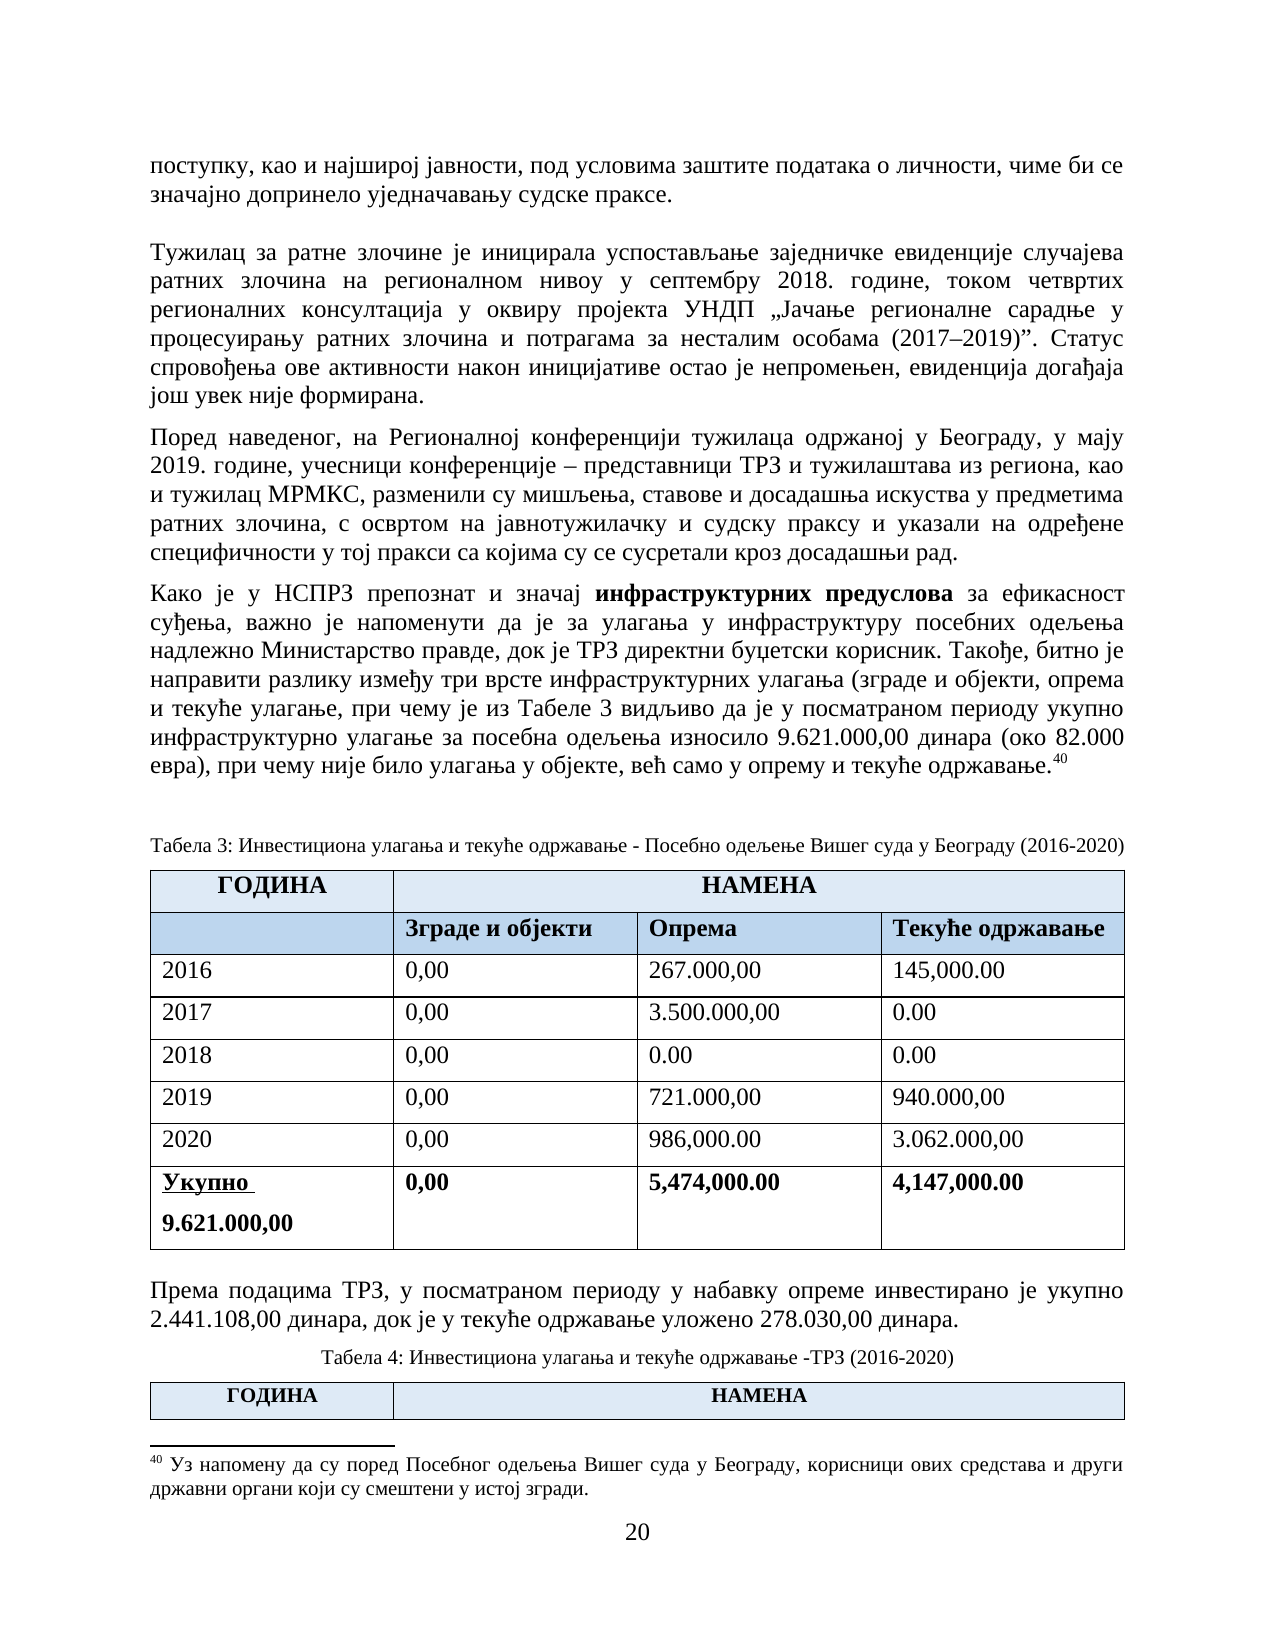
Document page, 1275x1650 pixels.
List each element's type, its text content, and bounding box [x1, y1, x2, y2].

table_cell 0.00 [882, 1040, 1124, 1081]
table_cell 145,000.00 [882, 955, 1124, 996]
table_cell 0,00 [394, 1124, 637, 1166]
table_cell 0,00 [394, 955, 637, 996]
text Поред наведеног, на Регионалној конференцији тужилаца одржаној у Београду, у мају 2019. године, учесници конференције – представници ТРЗ и тужилаштава из региона, као и тужилац МРМКС, разменили су мишљења, ставове и досадашња искуства у предметима ратних злочина, с освртом на јавнотужилачку и судску праксу и указали на одређене специфичности у тој пракси са којима су се сусретали кроз досадашњи рад. [150, 422, 1125, 565]
table_cell 2019 [151, 1082, 393, 1123]
table_cell 0,00 [394, 998, 637, 1039]
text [150, 150, 1125, 207]
table_cell 0.00 [882, 998, 1124, 1039]
table_header НАМЕНА [394, 871, 1124, 912]
text Како је у НСПРЗ препознат и значај инфраструктурних предуслова за ефикасност суђења, важно је напоменути да је за улагања у инфраструктуру посебних одељења надлежно Министарство правде, док је ТРЗ директни буџетски корисник. Такође, битно је направити разлику између три врсте инфраструктурних улагања (зграде и објекти, опрема и текуће улагање, при чему је из Табеле 3 видљиво да је у посматраном периоду укупно инфраструктурно улагање за посебна одељења износило 9.621.000,00 динара (око 82.000 евра), при чему није било улагања у објекте, већ само у опрему и текуће одржавање. [150, 578, 1125, 779]
text Тужилац за ратне злочине је иницирала успостављање заједничке евиденције случајева ратних злочина на регионалном нивоу у септембру 2018. године, током четвртих регионалних консултација у оквиру пројекта УНДП „Јачање регионалне сарадње у процесуирању ратних злочина и потрагама за несталим особама (2017–2019)ˮ. Статус спровођења ове активности након иницијативе остао је непромењен, евиденција догађаја још увек није формирана. [150, 237, 1125, 409]
text Табела 4: Инвестициона улагања и текуће одржавање -ТРЗ (2016-2020) [150, 1345, 1125, 1369]
table_cell 2018 [151, 1040, 393, 1081]
table_cell 3.500.000,00 [638, 998, 881, 1039]
table_header ГОДИНА [151, 1383, 393, 1419]
table_cell 2020 [151, 1124, 393, 1166]
table_cell 0.00 [638, 1040, 881, 1081]
text Према подацима ТРЗ, у посматраном периоду у набавку опреме инвестирано је укупно 2.441.108,00 динара, док је у текуће одржавање уложено 278.030,00 динара. [150, 1275, 1125, 1333]
table_cell 3.062.000,00 [882, 1124, 1124, 1166]
table_header ГОДИНА [151, 871, 393, 912]
table_cell 2016 [151, 955, 393, 996]
table_cell Укупно 9.621.000,00 [151, 1167, 393, 1249]
table_cell 0,00 [394, 1040, 637, 1081]
table_cell 267.000,00 [638, 955, 881, 996]
table_cell Текуће одржавање [882, 913, 1124, 954]
table_cell 986,000.00 [638, 1124, 881, 1166]
table_cell 2017 [151, 998, 393, 1039]
table_cell 5,474,000.00 [638, 1167, 881, 1249]
table_cell [151, 913, 393, 954]
table_cell 721.000,00 [638, 1082, 881, 1123]
table_header НАМЕНА [394, 1383, 1124, 1419]
table_cell 0,00 [394, 1082, 637, 1123]
table_cell Опрема [638, 913, 881, 954]
table_cell Зграде и објекти [394, 913, 637, 954]
table_cell 4,147,000.00 [882, 1167, 1124, 1249]
text Табела 3: Инвестициона улагања и текуће одржавање - Посебно одељење Вишег суда у Београду (2016-2020) [150, 833, 1125, 857]
table_cell 0,00 [394, 1167, 637, 1249]
table_cell 940.000,00 [882, 1082, 1124, 1123]
